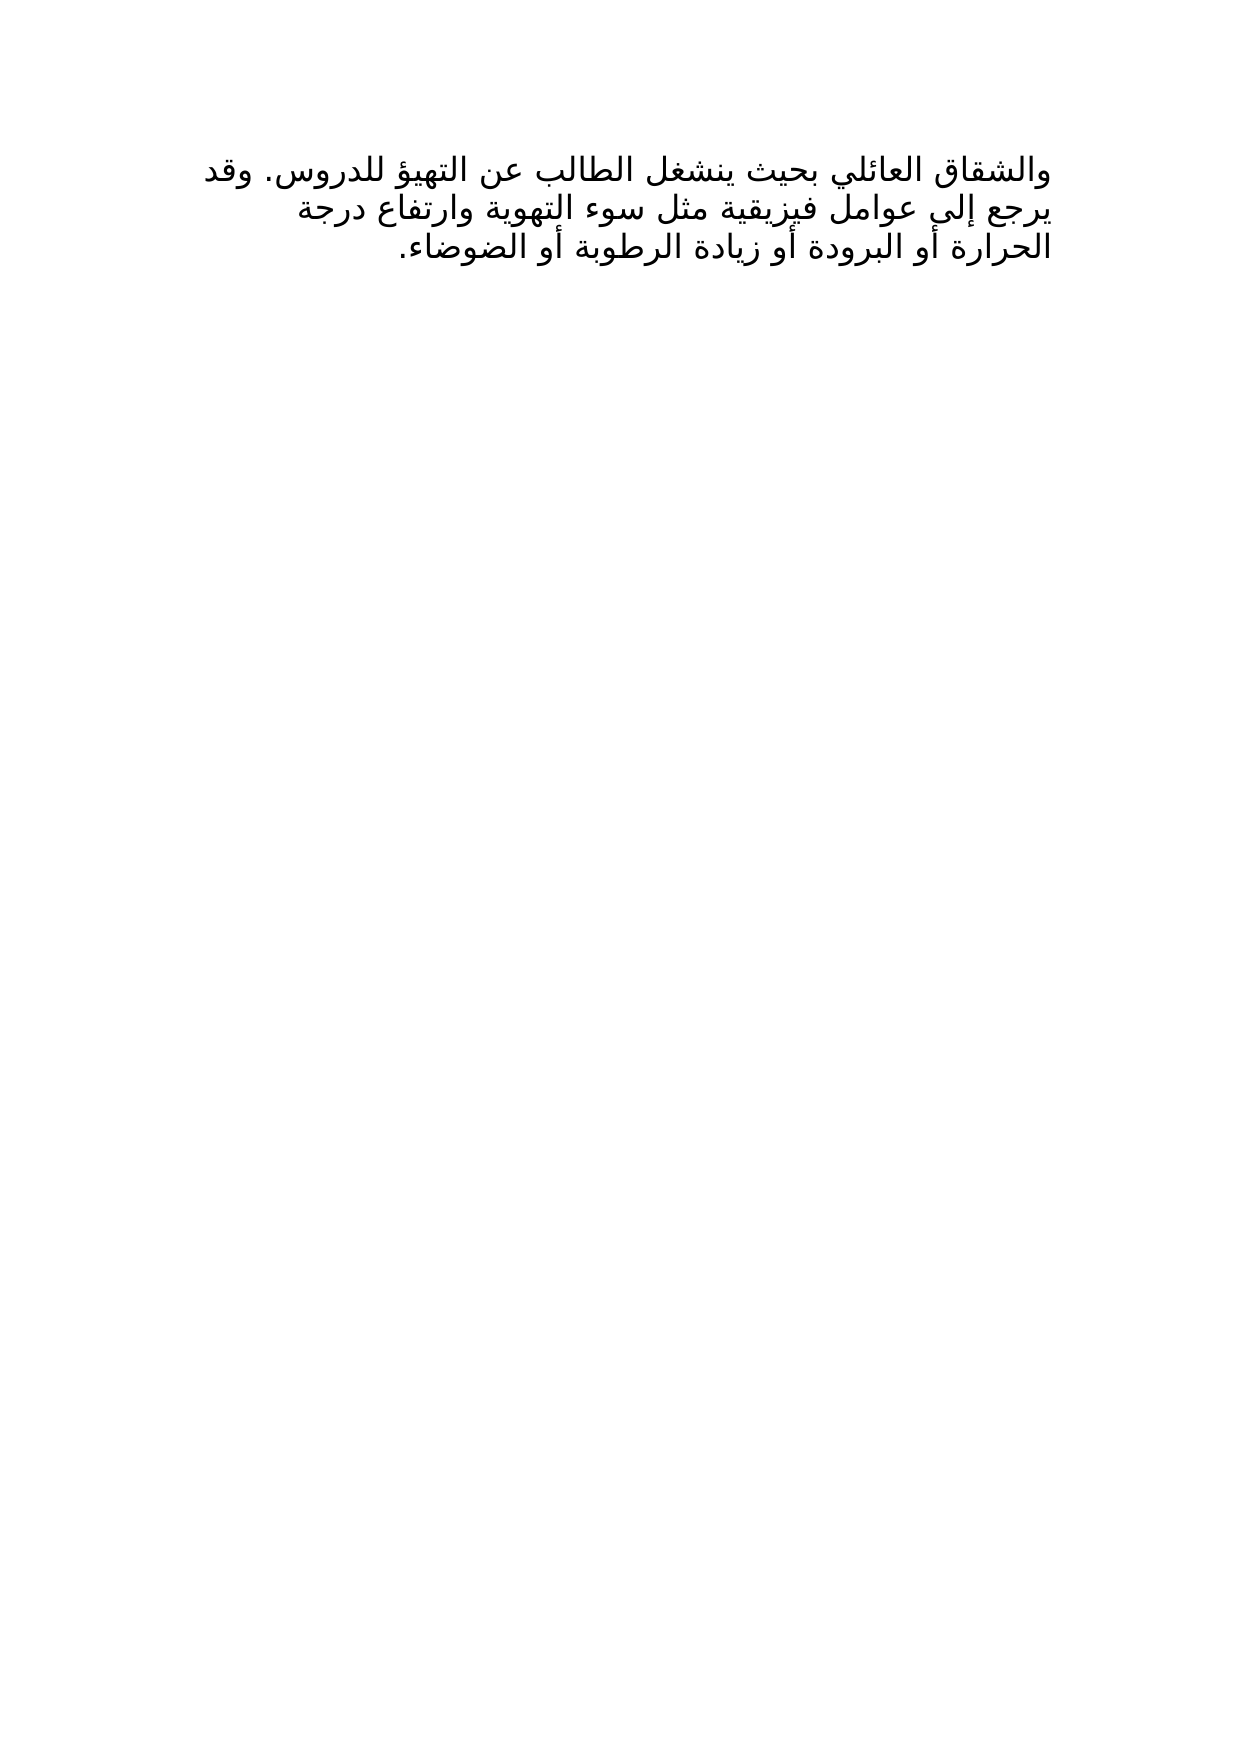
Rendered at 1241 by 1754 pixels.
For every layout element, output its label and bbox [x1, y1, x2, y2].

text [187, 150, 1053, 267]
